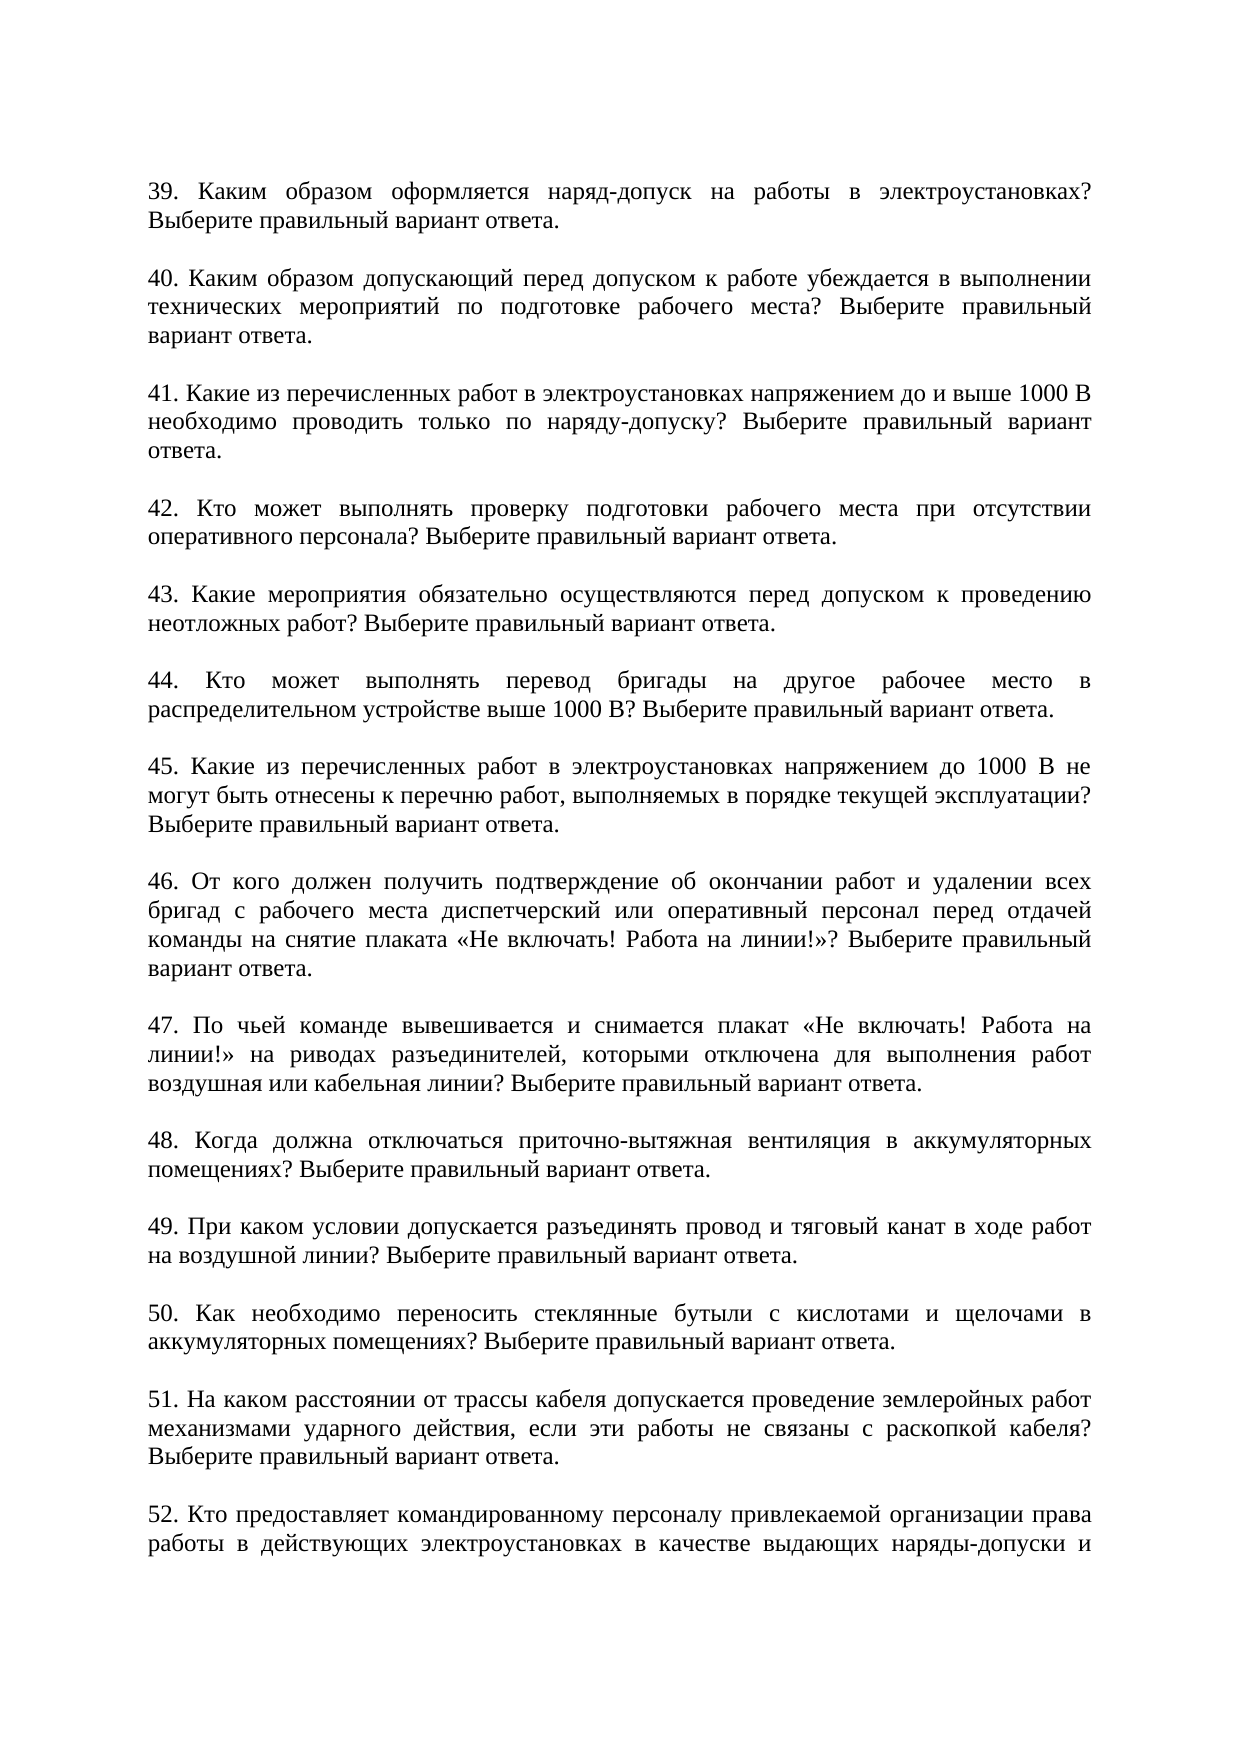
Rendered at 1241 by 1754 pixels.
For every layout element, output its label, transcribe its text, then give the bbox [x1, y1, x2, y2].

text 40. Каким образом допускающий перед допуском к работе убеждается в выполнении технических мероприятий по подготовке рабочего места? Выберите правильный вариант ответа. [148, 263, 1093, 349]
text 39. Каким образом оформляется наряд-допуск на работы в электроустановках? Выберите правильный вариант ответа. [148, 176, 1093, 234]
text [148, 1499, 1093, 1556]
text 51. На каком расстоянии от трассы кабеля допускается проведение землеройных работ механизмами ударного действия, если эти работы не связаны с раскопкой кабеля? Выберите правильный вариант ответа. [148, 1384, 1093, 1470]
text 42. Кто может выполнять проверку подготовки рабочего места при отсутствии оперативного персонала? Выберите правильный вариант ответа. [148, 493, 1093, 550]
text 46. От кого должен получить подтверждение об окончании работ и удалении всех бригад с рабочего места диспетчерский или оперативный персонал перед отдачей команды на снятие плаката «Не включать! Работа на линии!»? Выберите правильный вариант ответа. [148, 866, 1093, 981]
text 43. Какие мероприятия обязательно осуществляются перед допуском к проведению неотложных работ? Выберите правильный вариант ответа. [148, 579, 1093, 636]
text 48. Когда должна отключаться приточно-вытяжная вентиляция в аккумуляторных помещениях? Выберите правильный вариант ответа. [148, 1125, 1093, 1183]
text 50. Как необходимо переносить стеклянные бутыли с кислотами и щелочами в аккумуляторных помещениях? Выберите правильный вариант ответа. [148, 1298, 1093, 1355]
text 45. Какие из перечисленных работ в электроустановках напряжением до 1000 В не могут быть отнесены к перечню работ, выполняемых в порядке текущей эксплуатации? Выберите правильный вариант ответа. [148, 751, 1093, 838]
text 47. По чьей команде вывешивается и снимается плакат «Не включать! Работа на линии!» на риводах разъединителей, которыми отключена для выполнения работ воздушная или кабельная линии? Выберите правильный вариант ответа. [148, 1010, 1093, 1096]
text 49. При каком условии допускается разъединять провод и тяговый канат в ходе работ на воздушной линии? Выберите правильный вариант ответа. [148, 1211, 1093, 1269]
text 41. Какие из перечисленных работ в электроустановках напряжением до и выше 1000 В необходимо проводить только по наряду-допуску? Выберите правильный вариант ответа. [148, 378, 1093, 464]
text 44. Кто может выполнять перевод бригады на другое рабочее место в распределительном устройстве выше 1000 В? Выберите правильный вариант ответа. [148, 665, 1093, 723]
